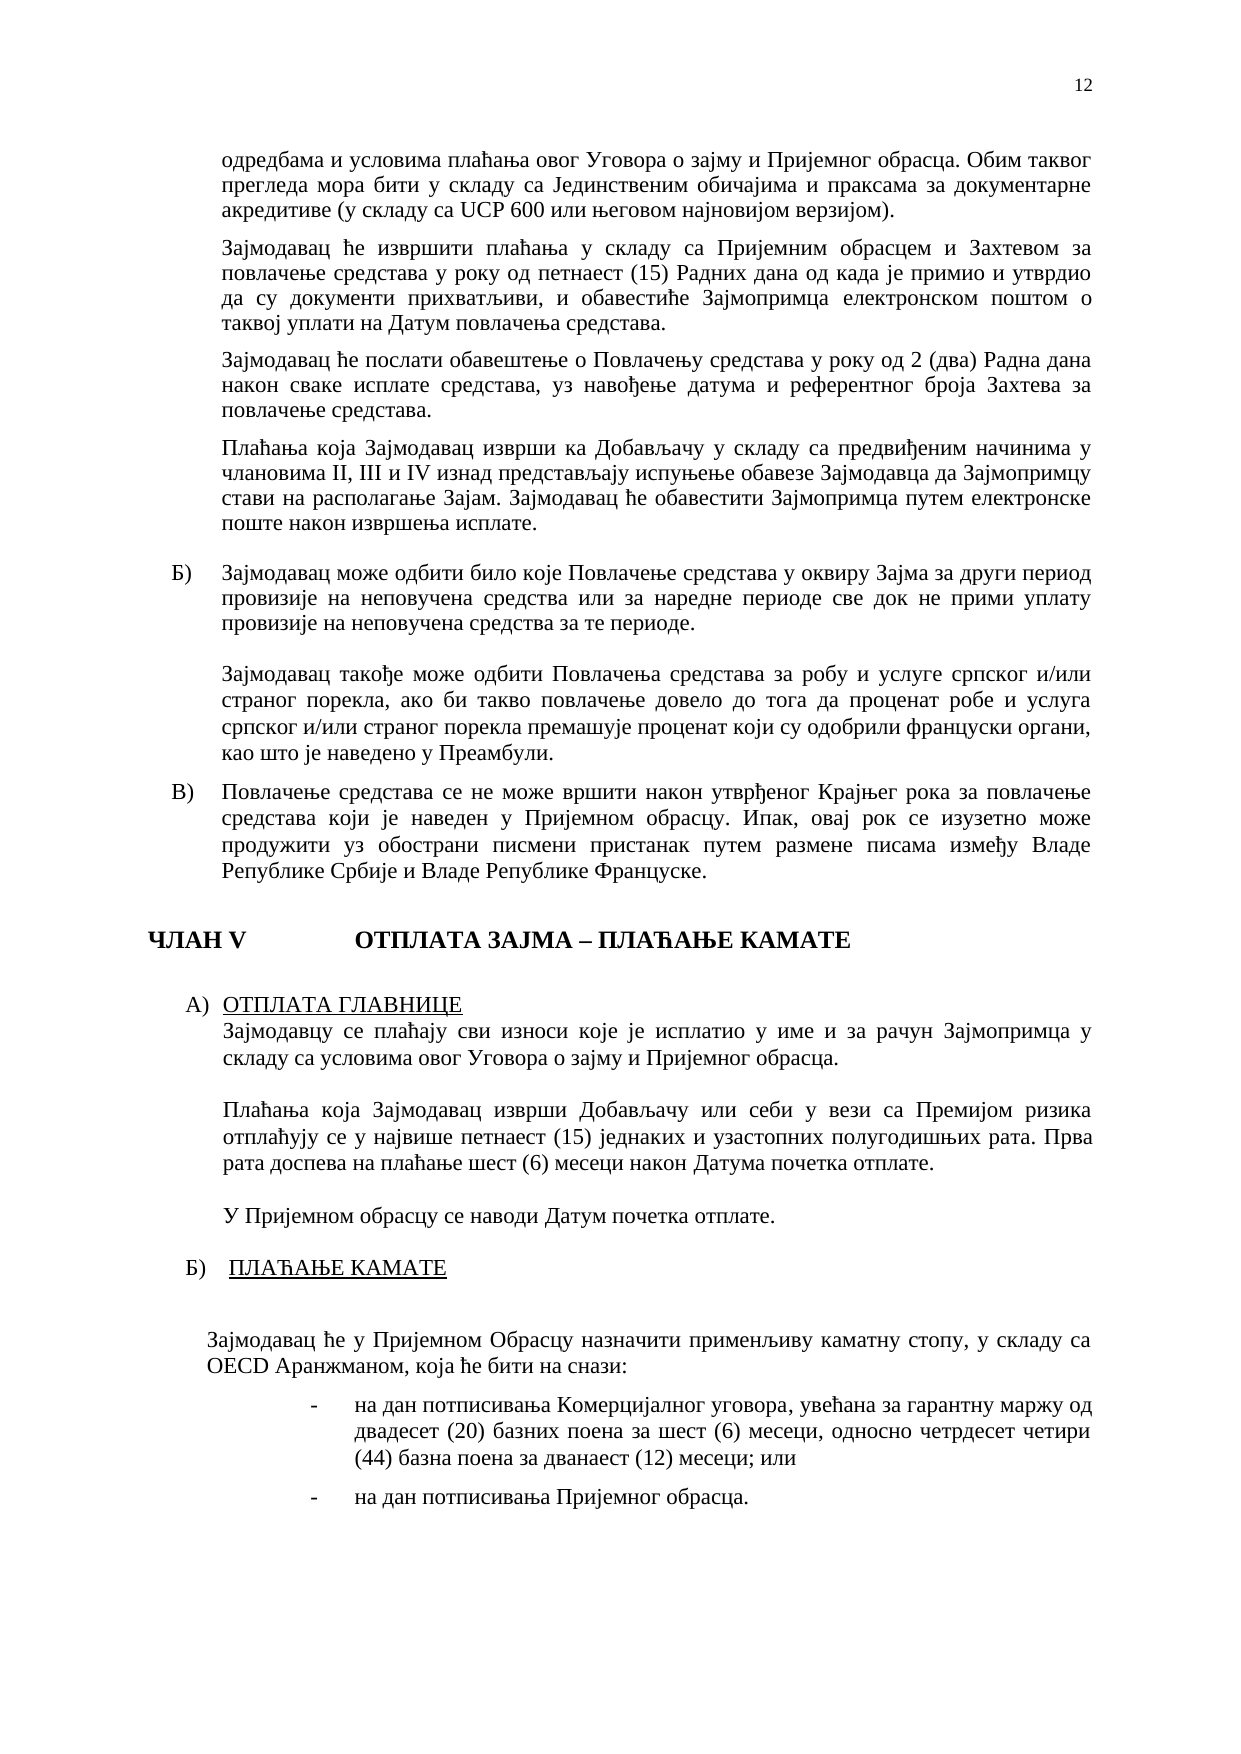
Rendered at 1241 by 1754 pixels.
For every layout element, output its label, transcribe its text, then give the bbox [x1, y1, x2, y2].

list Зајмодавцу се плаћају сви износи које је исплатио у име и за рачун Зајмопримца у складу са условима овог Уговора о зајму и Пријемног обрасца. [223, 1017, 1093, 1070]
text Плаћања која Зајмодавац изврши ка Добављачу у складу са предвиђеним начинима у члановима II, III и IV изнад представљају испуњење обавезе Зајмодавца да Зајмопримцу стави на располагање Зајам. Зајмодавац ће обавестити Зајмопримца путем електронске поште након извршења исплате. [221, 435, 1093, 535]
text Б) Зајмодавац може одбити било које Повлачење средстава у оквиру Зајма за други период провизије на неповучена средства или за наредне периоде све док не прими уплату провизије на неповучена средства за те периоде. [171, 560, 1093, 635]
list ОТПЛАТА ГЛАВНИЦЕ [185, 991, 1093, 1017]
list - на дан потписивања Комерцијалног уговора, увећана за гарантну маржу од двадесет (20) базних поена за шест (6) месеци, односно четрдесет четири (44) базна поена за дванаест (12) месеци; или [310, 1391, 1093, 1470]
list У Пријемном обрасцу се наводи Датум почетка отплате. [223, 1202, 1093, 1228]
text Зајмодавац ће послати обавештење о Повлачењу средстава у року од 2 (два) Радна дана након сваке исплате средстава, уз навођење датума и референтног броја Захтева за повлачење средстава. [221, 348, 1093, 423]
text Зајмодавац ће извршити плаћања у складу са Пријемним обрасцем и Захтевом за повлачење средстава у року од петнаест (15) Радних дана од када је примио и утврдио да су документи прихватљиви, и обавестиће Зајмопримца електронском поштом о таквој уплати на Датум повлачења средстава. [221, 235, 1093, 335]
list на дан потписивања Пријемног обрасца. [310, 1483, 1093, 1509]
list Плаћања која Зајмодавац изврши Добављачу или себи у вези са Премијом ризика отплаћују се у највише петнаест (15) једнаких и узастопних полугодишњих рата. Прва рата доспева на плаћање шест (6) месеци након Датума почетка отплате. [223, 1096, 1093, 1175]
text Зајмодавац такође може одбити Повлачења средстава за робу и услуге српског и/или страног порекла, ако би такво повлачење довело до тога да проценат робе и услуга српског и/или страног порекла премашује проценат који су одобрили француски органи, као што је наведено у Преамбули. [221, 660, 1093, 766]
list ЧЛАН V ОТПЛАТА ЗАЈМА – ПЛАЋАЊЕ КАМАТЕ [148, 925, 1093, 953]
text В) Повлачење средстава се не може вршити након утврђеног Крајњег рока за повлачење средстава који је наведен у Пријемном обрасцу. Ипак, овај рок се изузетно може продужити уз обострани писмени пристанак путем размене писама између Владе Републике Србије и Владе Републике Француске. [171, 778, 1093, 883]
list Зајмодавац ће у Пријемном Обрасцу назначити применљиву каматну стопу, у складу са OECD Аранжманом, која ће бити на снази: [207, 1326, 1093, 1379]
list ПЛАЋАЊЕ КАМАТЕ [185, 1254, 1093, 1281]
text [221, 148, 1093, 223]
